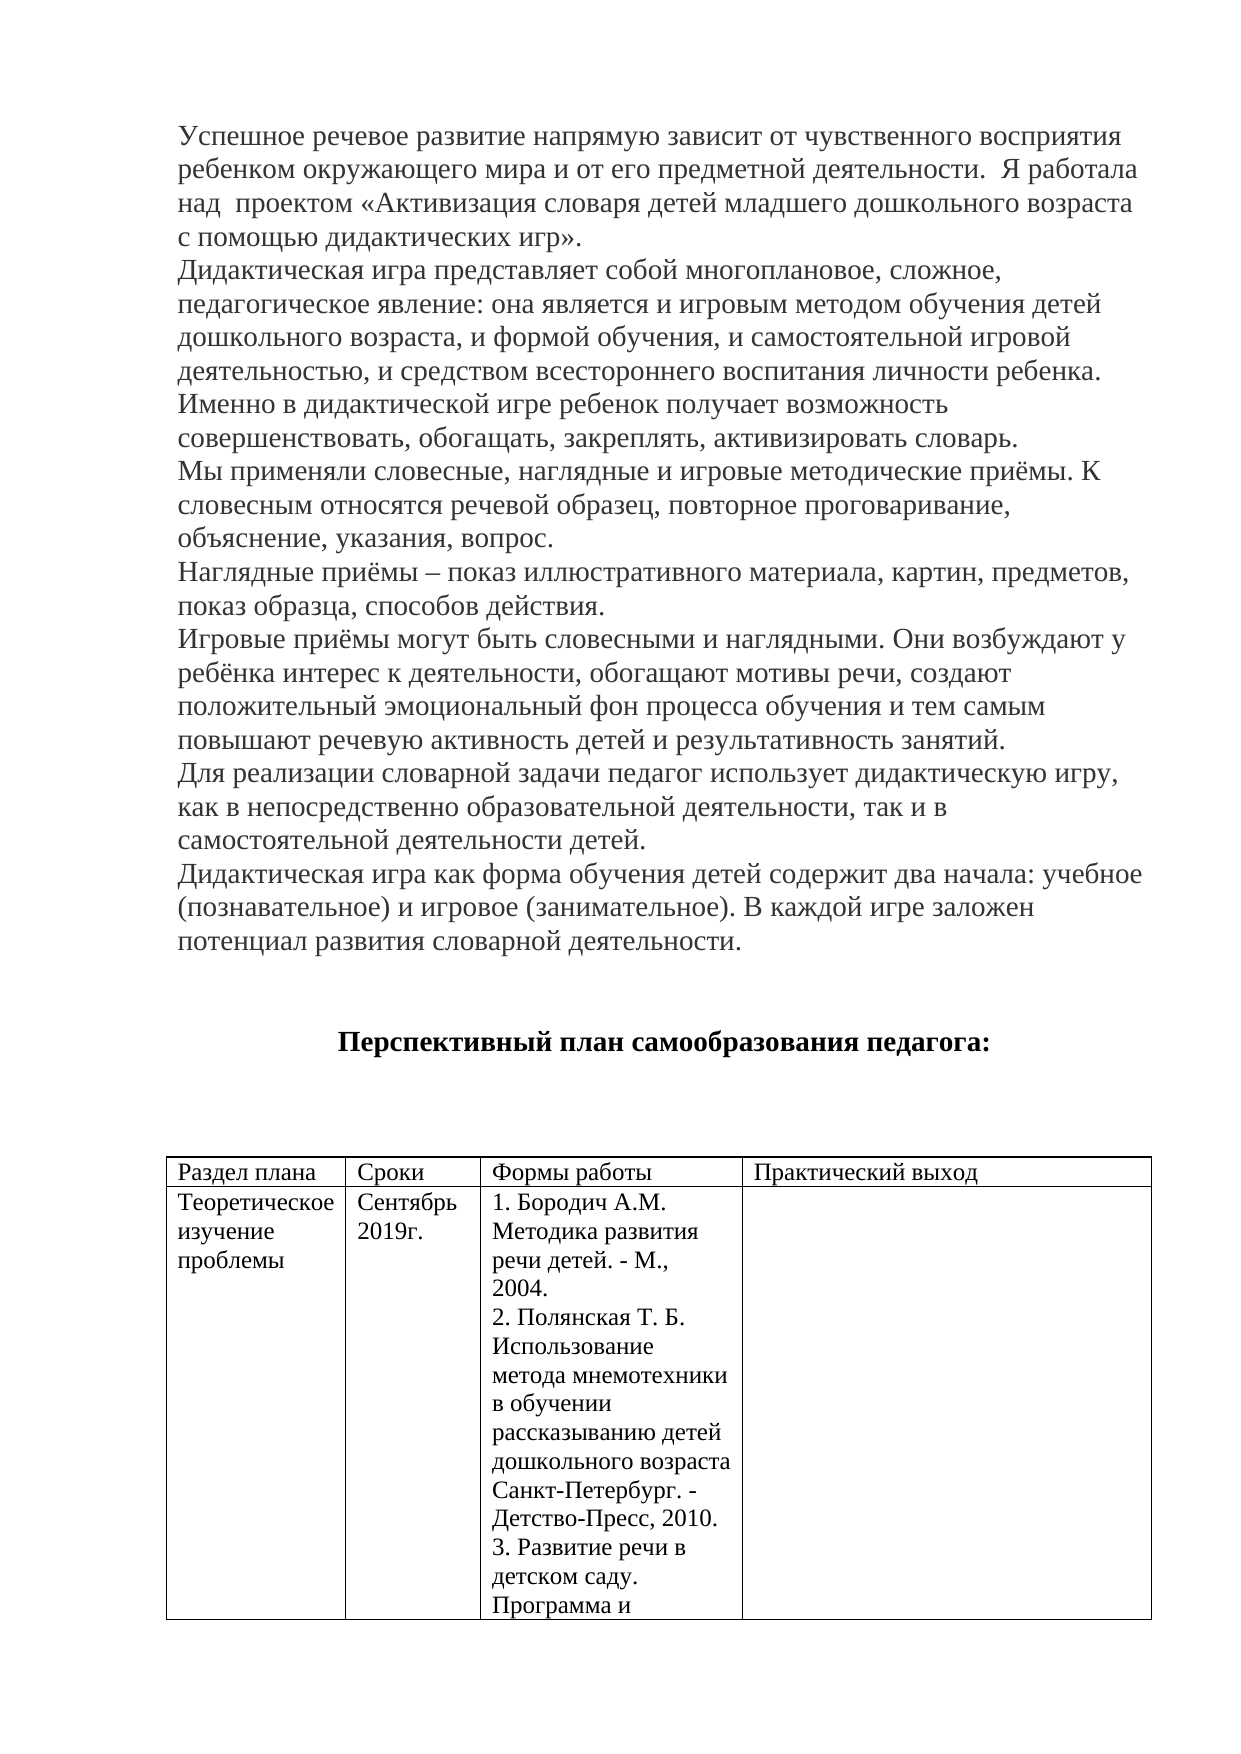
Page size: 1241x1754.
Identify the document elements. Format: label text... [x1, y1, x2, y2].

table_cell Сентябрь 2019г. [346, 1187, 480, 1618]
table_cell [167, 1187, 345, 1618]
table_cell [743, 1187, 1151, 1618]
table_header Сроки [346, 1158, 480, 1186]
text Мы применяли словесные, наглядные и игровые методические приёмы. К словесным относятся речевой образец, повторное проговаривание, объяснение, указания, вопрос. [177, 453, 1152, 554]
table_header Формы работы [481, 1158, 742, 1186]
table_header Раздел плана [167, 1158, 345, 1186]
text Для реализации словарной задачи педагог использует дидактическую игру, как в непосредственно образовательной деятельности, так и в самостоятельной деятельности детей. [177, 755, 1152, 856]
text Игровые приёмы могут быть словесными и наглядными. Они возбуждают у ребёнка интерес к деятельности, обогащают мотивы речи, создают положительный эмоциональный фон процесса обучения и тем самым повышают речевую активность детей и результативность занятий. [177, 621, 1152, 755]
text Перспективный план самообразования педагога: [177, 1024, 1152, 1057]
text Дидактическая игра как форма обучения детей содержит два начала: учебное (познавательное) и игровое (занимательное). В каждой игре заложен потенциал развития словарной деятельности. [177, 856, 1152, 957]
text Успешное речевое развитие напрямую зависит от чувственного восприятия ребенком окружающего мира и от его предметной деятельности. Я работала над проектом «Активизация словаря детей младшего дошкольного возраста с помощью дидактических игр». [177, 118, 1152, 252]
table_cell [481, 1187, 742, 1618]
text Наглядные приёмы – показ иллюстративного материала, картин, предметов, показ образца, способов действия. [177, 554, 1152, 621]
text Дидактическая игра представляет собой многоплановое, сложное, педагогическое явление: она является и игровым методом обучения детей дошкольного возраста, и формой обучения, и самостоятельной игровой деятельностью, и средством всестороннего воспитания личности ребенка. Именно в дидактической игре ребенок получает возможность совершенствовать, обогащать, закреплять, активизировать словарь. [177, 252, 1152, 453]
table_header Практический выход [743, 1158, 1151, 1186]
